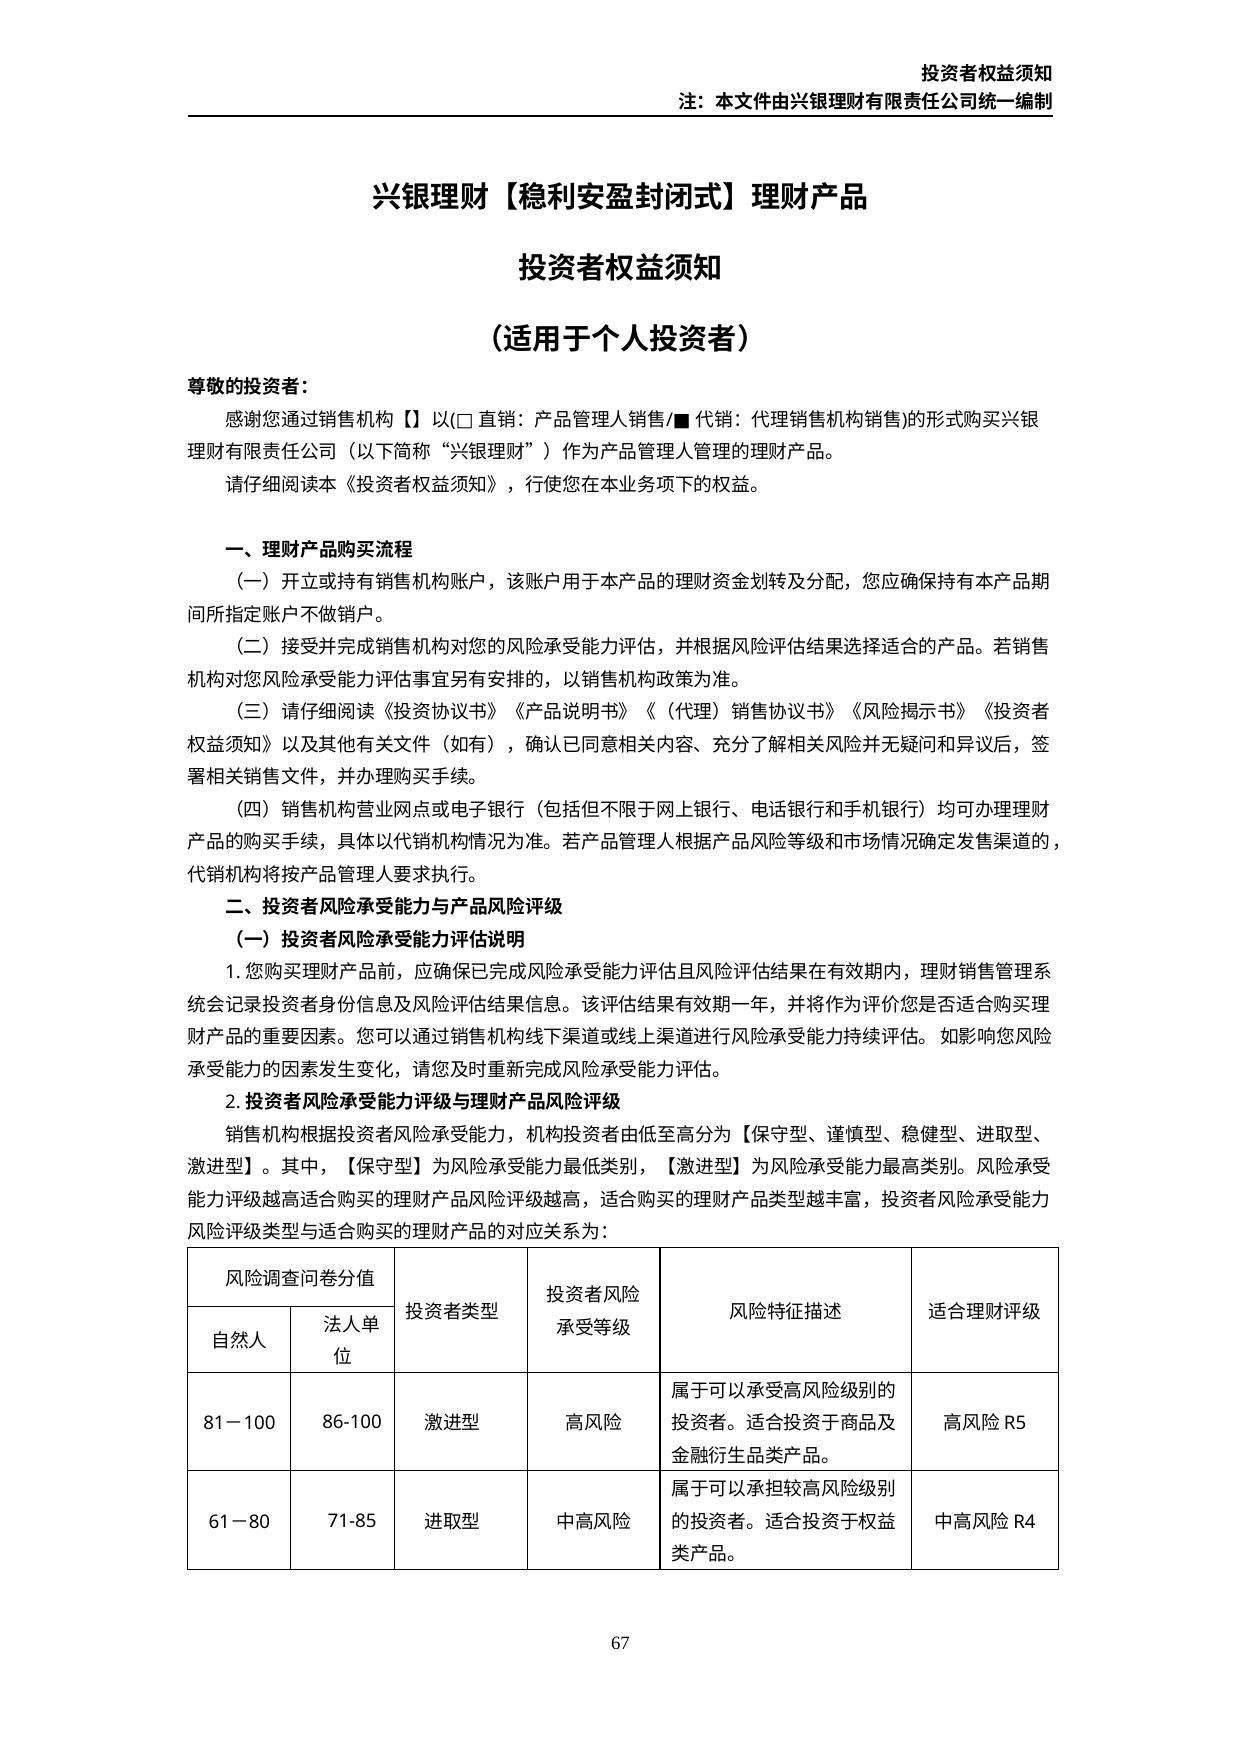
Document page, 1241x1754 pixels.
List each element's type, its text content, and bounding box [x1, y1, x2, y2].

text 一、理财产品购买流程 [187, 532, 1053, 564]
text 2. 投资者风险承受能力评级与理财产品风险评级 [187, 1084, 1053, 1117]
table_cell 中高风险 [528, 1471, 659, 1569]
table_cell 自然人 [188, 1307, 290, 1372]
table_header 投资者风险承受等级 [528, 1248, 659, 1372]
table_cell 高风险R5 [912, 1373, 1058, 1470]
text （二）接受并完成销售机构对您的风险承受能力评估，并根据风险评估结果选择适合的产品。若销售机构对您风险承受能力评估事宜另有安排的，以销售机构政策为准。 [187, 629, 1053, 694]
table_header 风险调查问卷分值 [188, 1248, 394, 1306]
table_header 投资者类型 [395, 1248, 527, 1372]
text 感谢您通过销售机构【】以(□ 直销：产品管理人销售/■ 代销：代理销售机构销售)的形式购买兴银理财有限责任公司（以下简称“兴银理财”）作为产品管理人管理的理财产品。 [187, 402, 1053, 467]
text 二、投资者风险承受能力与产品风险评级 [187, 889, 1053, 922]
table_cell 属于可以承受高风险级别的投资者。适合投资于商品及金融衍生品类产品。 [661, 1373, 911, 1470]
text 销售机构根据投资者风险承受能力，机构投资者由低至高分为【保守型、谨慎型、稳健型、进取型、激进型】。其中，【保守型】为风险承受能力最低类别，【激进型】为风险承受能力最高类别。风险承受能力评级越高适合购买的理财产品风险评级越高，适合购买的理财产品类型越丰富，投资者风险承受能力风险评级类型与适合购买的理财产品的对应关系为： [187, 1117, 1053, 1247]
table_cell 进取型 [395, 1471, 527, 1569]
text （一）投资者风险承受能力评估说明 [187, 922, 1053, 954]
text 1. 您购买理财产品前，应确保已完成风险承受能力评估且风险评估结果在有效期内，理财销售管理系统会记录投资者身份信息及风险评估结果信息。该评估结果有效期一年，并将作为评价您是否适合购买理财产品的重要因素。您可以通过销售机构线下渠道或线上渠道进行风险承受能力持续评估。如影响您风险承受能力的因素发生变化，请您及时重新完成风险承受能力评估。 [187, 954, 1053, 1084]
text 投资者权益须知 [187, 233, 1053, 298]
text 兴银理财【稳利安盈封闭式】理财产品 [187, 162, 1053, 227]
text （一）开立或持有销售机构账户，该账户用于本产品的理财资金划转及分配，您应确保持有本产品期间所指定账户不做销户。 [187, 564, 1053, 629]
table_cell 激进型 [395, 1373, 527, 1470]
table_header 风险特征描述 [661, 1248, 911, 1372]
table_header 适合理财评级 [912, 1248, 1058, 1372]
table_cell 属于可以承担较高风险级别的投资者。适合投资于权益类产品。 [661, 1471, 911, 1569]
table_cell 61－80 [188, 1471, 290, 1569]
text （三）请仔细阅读《投资协议书》《产品说明书》《（代理）销售协议书》《风险揭示书》《投资者权益须知》以及其他有关文件（如有），确认已同意相关内容、充分了解相关风险并无疑问和异议后，签署相关销售文件，并办理购买手续。 [187, 694, 1053, 792]
table_cell 81－100 [188, 1373, 290, 1470]
text 请仔细阅读本《投资者权益须知》，行使您在本业务项下的权益。 [187, 467, 1053, 499]
table_cell 71-85 [291, 1471, 394, 1569]
text 尊敬的投资者： [187, 369, 1053, 402]
text （四）销售机构营业网点或电子银行（包括但不限于网上银行、电话银行和手机银行）均可办理理财产品的购买手续，具体以代销机构情况为准。若产品管理人根据产品风险等级和市场情况确定发售渠道的，代销机构将按产品管理人要求执行。 [187, 792, 1053, 889]
text （适用于个人投资者） [187, 304, 1053, 369]
table_cell 高风险 [528, 1373, 659, 1470]
table_cell 法人单位 [291, 1307, 394, 1372]
table_cell 中高风险R4 [912, 1471, 1058, 1569]
table_cell 86-100 [291, 1373, 394, 1470]
